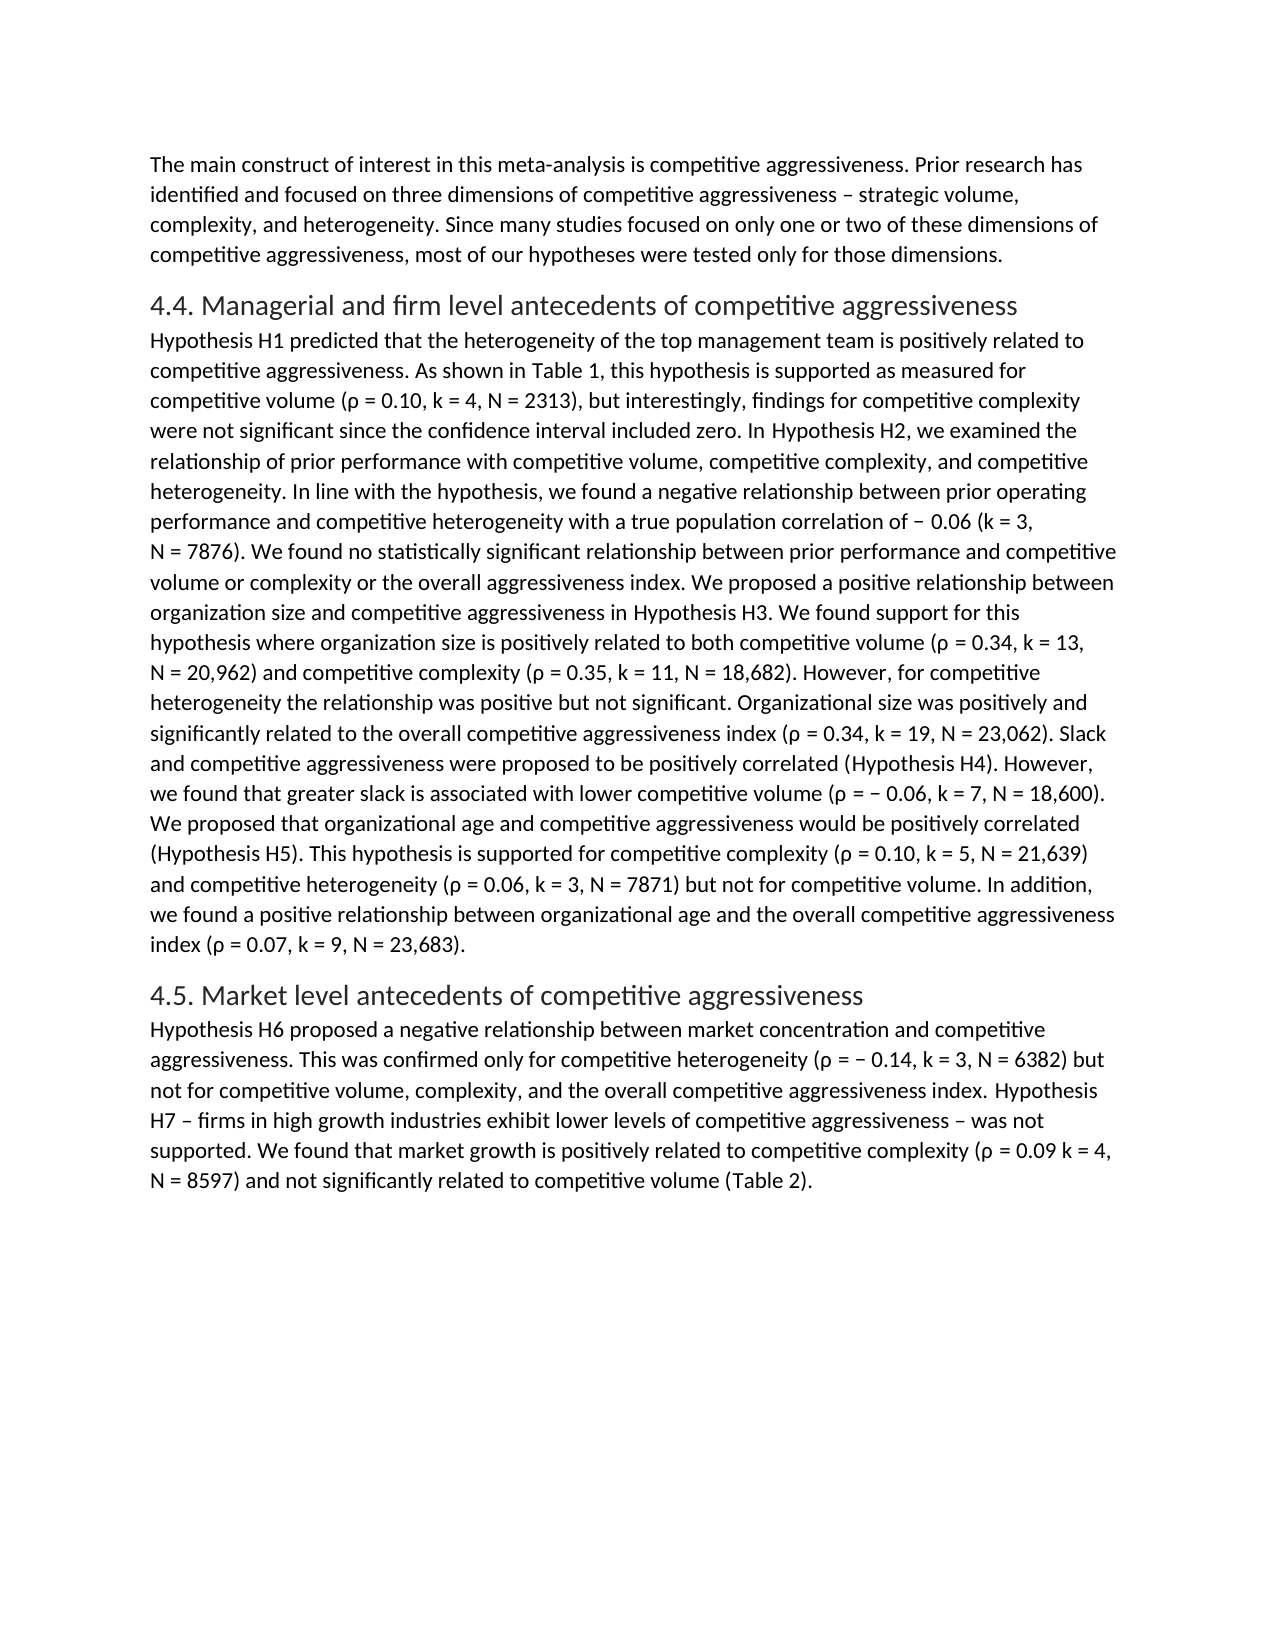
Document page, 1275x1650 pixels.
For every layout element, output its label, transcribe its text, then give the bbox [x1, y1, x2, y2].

subtitle 4.5. Market level antecedents of competitive aggressiveness [150, 977, 1125, 1013]
subtitle 4.4. Managerial and firm level antecedents of competitive aggressiveness [150, 287, 1125, 323]
text The main construct of interest in this meta-analysis is competitive aggressiveness. Prior research has identified and focused on three dimensions of competitive aggressiveness – strategic volume, complexity, and heterogeneity. Since many studies focused on only one or two of these dimensions of competitive aggressiveness, most of our hypotheses were tested only for those dimensions. [150, 150, 1125, 269]
text Hypothesis H6 proposed a negative relationship between market concentration and competitive aggressiveness. This was confirmed only for competitive heterogeneity (ρ = − 0.14, k = 3, N = 6382) but not for competitive volume, complexity, and the overall competitive aggressiveness index. Hypothesis H7 – firms in high growth industries exhibit lower levels of competitive aggressiveness – was not supported. We found that market growth is positively related to competitive complexity (ρ = 0.09 k = 4, N = 8597) and not significantly related to competitive volume (Table 2). [150, 1015, 1125, 1194]
text Hypothesis H1 predicted that the heterogeneity of the top management team is positively related to competitive aggressiveness. As shown in Table 1, this hypothesis is supported as measured for competitive volume (ρ = 0.10, k = 4, N = 2313), but interestingly, findings for competitive complexity were not significant since the confidence interval included zero. In Hypothesis H2, we examined the relationship of prior performance with competitive volume, competitive complexity, and competitive heterogeneity. In line with the hypothesis, we found a negative relationship between prior operating performance and competitive heterogeneity with a true population correlation of − 0.06 (k = 3, N = 7876). We found no statistically significant relationship between prior performance and competitive volume or complexity or the overall aggressiveness index. We proposed a positive relationship between organization size and competitive aggressiveness in Hypothesis H3. We found support for this hypothesis where organization size is positively related to both competitive volume (ρ = 0.34, k = 13, N = 20,962) and competitive complexity (ρ = 0.35, k = 11, N = 18,682). However, for competitive heterogeneity the relationship was positive but not significant. Organizational size was positively and significantly related to the overall competitive aggressiveness index (ρ = 0.34, k = 19, N = 23,062). Slack and competitive aggressiveness were proposed to be positively correlated (Hypothesis H4). However, we found that greater slack is associated with lower competitive volume (ρ = − 0.06, k = 7, N = 18,600). We proposed that organizational age and competitive aggressiveness would be positively correlated (Hypothesis H5). This hypothesis is supported for competitive complexity (ρ = 0.10, k = 5, N = 21,639) and competitive heterogeneity (ρ = 0.06, k = 3, N = 7871) but not for competitive volume. In addition, we found a positive relationship between organizational age and the overall competitive aggressiveness index (ρ = 0.07, k = 9, N = 23,683). [150, 326, 1125, 958]
